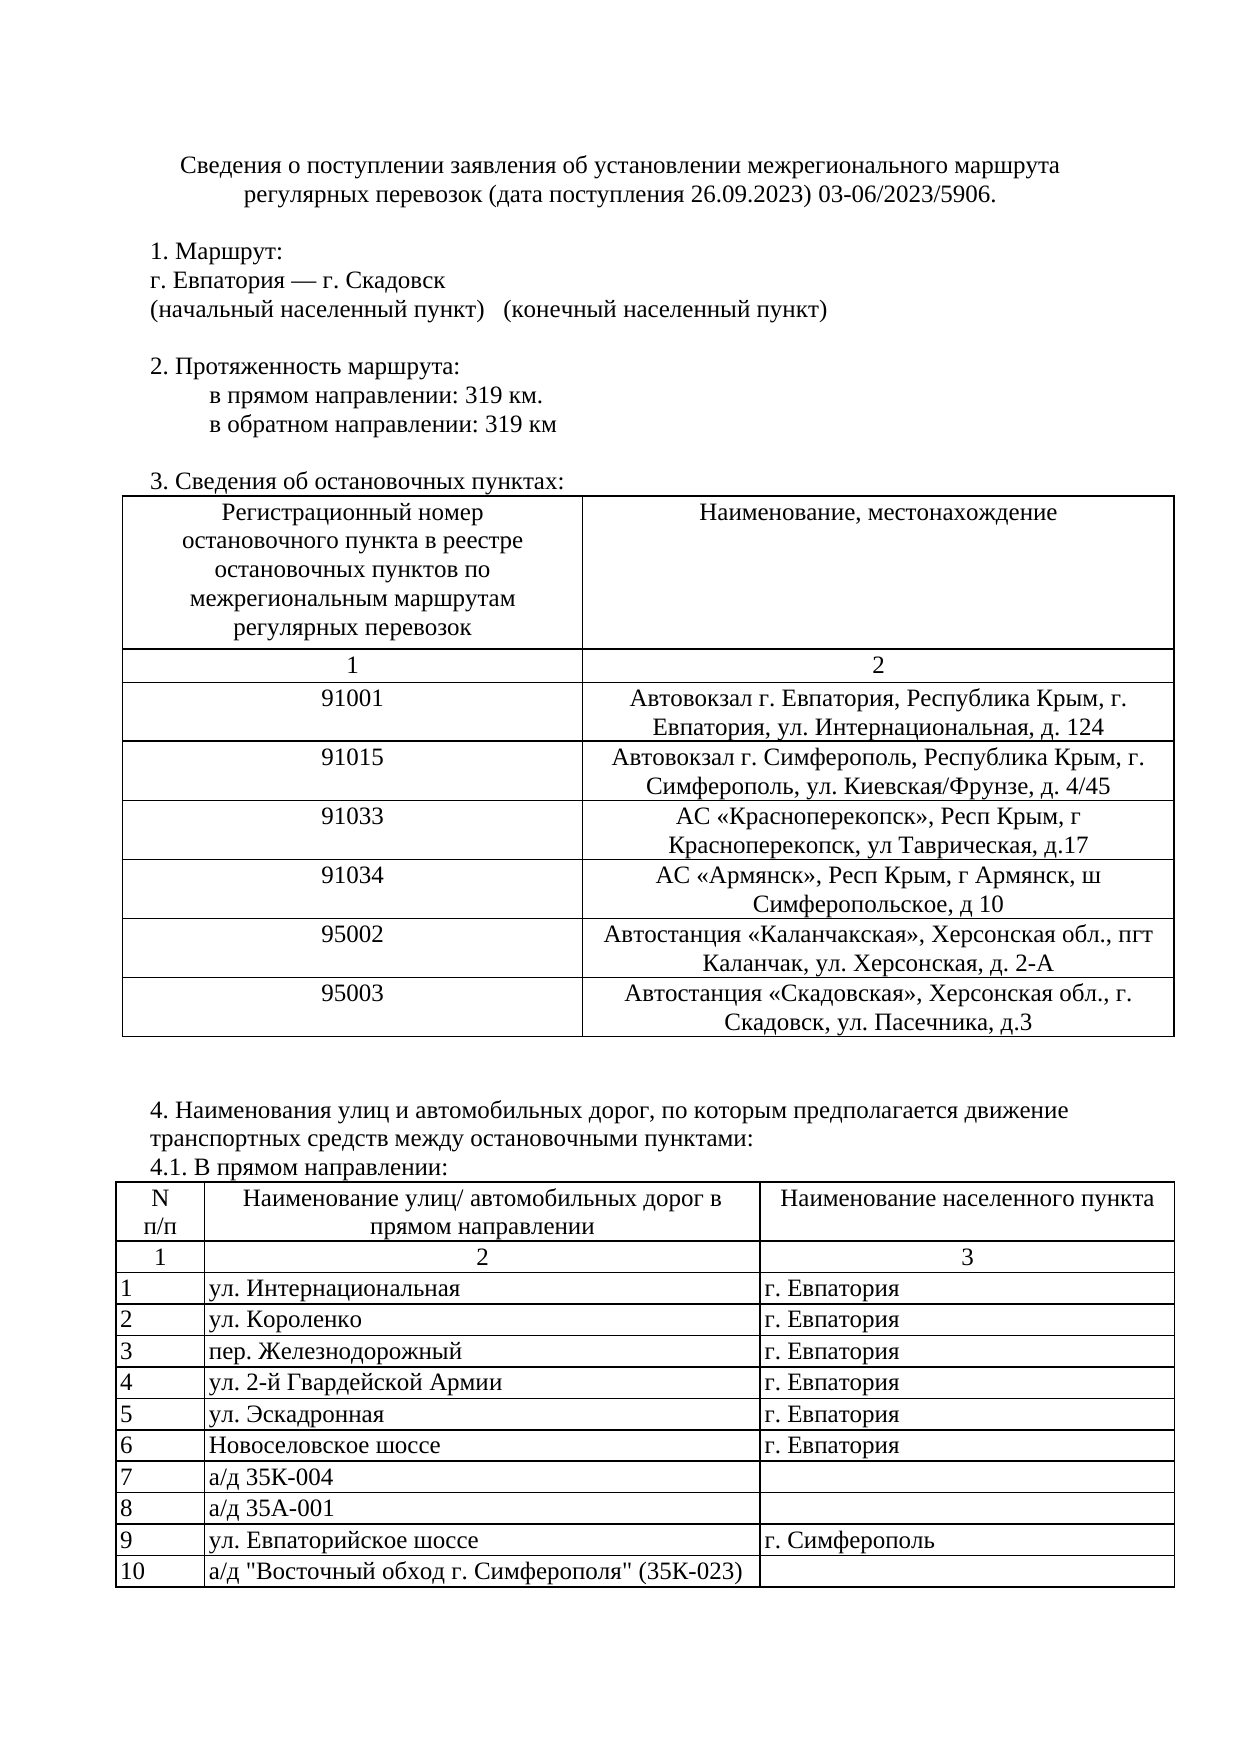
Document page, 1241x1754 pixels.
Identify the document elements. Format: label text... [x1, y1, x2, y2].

table_cell АС «Армянск», Респ Крым, г Армянск, ш Симферопольское, д 10 [583, 860, 1173, 918]
table_cell 1 [117, 1273, 204, 1303]
table_cell 3 [117, 1336, 204, 1366]
table_cell [761, 1462, 1174, 1492]
table_cell 91015 [123, 742, 582, 799]
text 4.1. В прямом направлении: [150, 1152, 1090, 1181]
text в прямом направлении: 319 км. [150, 380, 1090, 409]
table_cell 2 [117, 1305, 204, 1334]
table_cell 3 [761, 1242, 1174, 1272]
table_cell 6 [117, 1431, 204, 1460]
table_cell 4 [117, 1368, 204, 1397]
table_cell 95003 [123, 978, 582, 1036]
table_header Наименование, местонахождение [583, 497, 1173, 648]
table_cell 1 [117, 1242, 204, 1272]
table_cell 91033 [123, 801, 582, 858]
table_cell Автостанция «Скадовская», Херсонская обл., г. Скадовск, ул. Пасечника, д.3 [583, 978, 1173, 1036]
table_cell АС «Красноперекопск», Респ Крым, г Красноперекопск, ул Таврическая, д.17 [583, 801, 1173, 858]
table_cell ул. 2-й Гвардейской Армии [205, 1368, 759, 1397]
table_cell г. Евпатория [761, 1399, 1174, 1429]
table_cell ул. Короленко [205, 1305, 759, 1334]
text в обратном направлении: 319 км [150, 409, 1090, 437]
text (начальный населенный пункт) (конечный населенный пункт) [150, 294, 1090, 322]
table_cell 91034 [123, 860, 582, 918]
table_header Наименование улиц/ автомобильных дорог в прямом направлении [205, 1183, 759, 1240]
table_cell 5 [117, 1399, 204, 1429]
table_cell 1 [123, 650, 582, 681]
table_header Наименование населенного пункта [761, 1183, 1174, 1240]
table_cell 9 [117, 1525, 204, 1555]
table_header Регистрационный номер остановочного пункта в реестре остановочных пунктов по межрегиональным маршрутам регулярных перевозок [123, 497, 582, 648]
text 3. Сведения об остановочных пунктах: [150, 466, 1090, 495]
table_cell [205, 1556, 759, 1586]
table_cell а/д 35К-004 [205, 1462, 759, 1492]
table_cell г. Евпатория [761, 1273, 1174, 1303]
table_cell Автостанция «Каланчакская», Херсонская обл., пгт Каланчак, ул. Херсонская, д. 2-А [583, 919, 1173, 977]
table_cell г. Евпатория [761, 1431, 1174, 1460]
table_cell 2 [583, 650, 1173, 681]
table_cell ул. Эскадронная [205, 1399, 759, 1429]
table_cell 2 [205, 1242, 759, 1272]
table_cell Автовокзал г. Симферополь, Республика Крым, г. Симферополь, ул. Киевская/Фрунзе, д. 4/45 [583, 742, 1173, 799]
table_cell ул. Евпаторийское шоссе [205, 1525, 759, 1555]
table_cell г. Евпатория [761, 1336, 1174, 1366]
table_header N п/п [117, 1183, 204, 1240]
text 1. Маршрут: [150, 236, 1090, 265]
table_cell [761, 1556, 1174, 1586]
table_cell г. Евпатория [761, 1305, 1174, 1334]
table_cell пер. Железнодорожный [205, 1336, 759, 1366]
table_cell 91001 [123, 683, 582, 740]
table_cell г. Симферополь [761, 1525, 1174, 1555]
table_cell 7 [117, 1462, 204, 1492]
table_cell 10 [117, 1556, 204, 1586]
table_cell Новоселовское шоссе [205, 1431, 759, 1460]
table_cell [761, 1493, 1174, 1523]
table_cell а/д 35А-001 [205, 1493, 759, 1523]
table_cell Автовокзал г. Евпатория, Республика Крым, г. Евпатория, ул. Интернациональная, д. 124 [583, 683, 1173, 740]
table_cell ул. Интернациональная [205, 1273, 759, 1303]
text 4. Наименования улиц и автомобильных дорог, по которым предполагается движение транспортных средств между остановочными пунктами: [150, 1095, 1090, 1152]
table_cell 8 [117, 1493, 204, 1523]
table_cell 95002 [123, 919, 582, 977]
text г. Евпатория — г. Скадовск [150, 265, 1090, 294]
text Сведения о поступлении заявления об установлении межрегионального маршрута регулярных перевозок (дата поступления 26.09.2023) 03-06/2023/5906. [150, 150, 1090, 207]
text 2. Протяженность маршрута: [150, 351, 1090, 380]
table_cell г. Евпатория [761, 1368, 1174, 1397]
